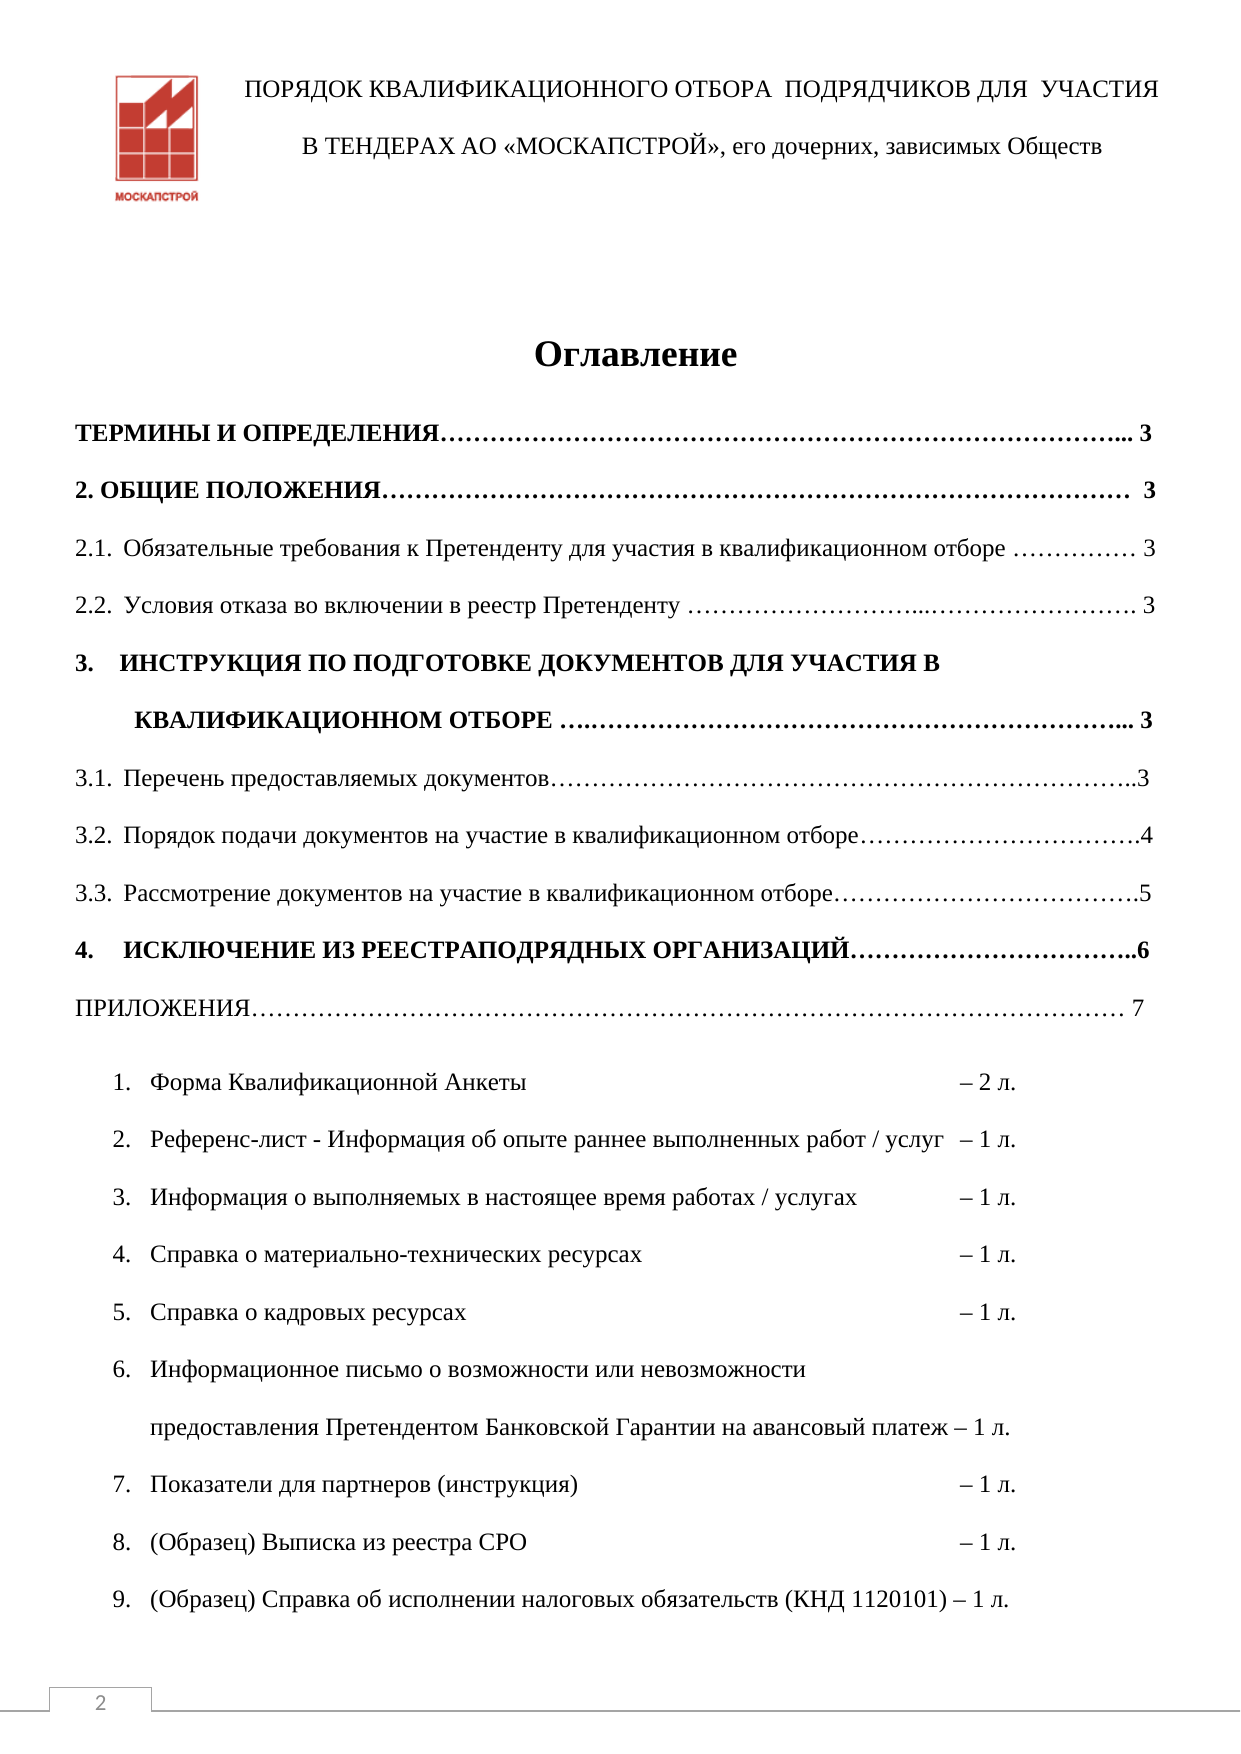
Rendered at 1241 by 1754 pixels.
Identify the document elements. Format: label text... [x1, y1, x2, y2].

list Референс-лист - Информация об опыте раннее выполненных работ / услуг – 1 л. [112, 1124, 1196, 1153]
text Оглавление [75, 332, 1196, 375]
list (Образец) Справка об исполнении налоговых обязательств (КНД 1120101) – 1 л. [112, 1584, 1196, 1613]
text 3.2. Порядок подачи документов на участие в квалификационном отборе…………………………….4 [75, 820, 1196, 849]
text ТЕРМИНЫ И ОПРЕДЕЛЕНИЯ………………………………………………………………………... 3 [75, 418, 1196, 447]
list Справка о кадровых ресурсах – 1 л. [112, 1297, 1196, 1326]
text 2. ОБЩИЕ ПОЛОЖЕНИЯ……………………………………………………………………………… 3 [75, 475, 1196, 504]
list Информация о выполняемых в настоящее время работах / услугах – 1 л. [112, 1182, 1196, 1211]
list Информационное письмо о возможности или невозможности [112, 1354, 1196, 1383]
text ПРИЛОЖЕНИЯ…………………………………………………………………………………………… 7 [75, 993, 1196, 1022]
text 3. ИНСТРУКЦИЯ ПО ПОДГОТОВКЕ ДОКУМЕНТОВ ДЛЯ УЧАСТИЯ В КВАЛИФИКАЦИОННОМ ОТБОРЕ ….………………………………………………………... 3 [75, 648, 1196, 734]
list Показатели для партнеров (инструкция) – 1 л. [112, 1469, 1196, 1498]
picture [112, 73, 202, 205]
list предоставления Претендентом Банковской Гарантии на авансовый платеж – 1 л. [150, 1412, 1196, 1441]
text 3.1. Перечень предоставляемых документов……………………………………………………………..3 [75, 763, 1196, 792]
text 2.2. Условия отказа во включении в реестр Претенденту ………………………...……………………. 3 [75, 590, 1196, 619]
list (Образец) Выписка из реестра СРО – 1 л. [112, 1527, 1196, 1556]
text 2.1. Обязательные требования к Претенденту для участия в квалификационном отборе …………… 3 [75, 533, 1196, 562]
text 3.3. Рассмотрение документов на участие в квалификационном отборе……………………………….5 [75, 878, 1196, 907]
text 4. ИСКЛЮЧЕНИЕ ИЗ РЕЕСТРАПОДРЯДНЫХ ОРГАНИЗАЦИЙ……………………………..6 [75, 935, 1196, 964]
list Форма Квалификационной Анкеты – 2 л. [112, 1067, 1196, 1096]
list Справка о материально-технических ресурсах – 1 л. [112, 1239, 1196, 1268]
